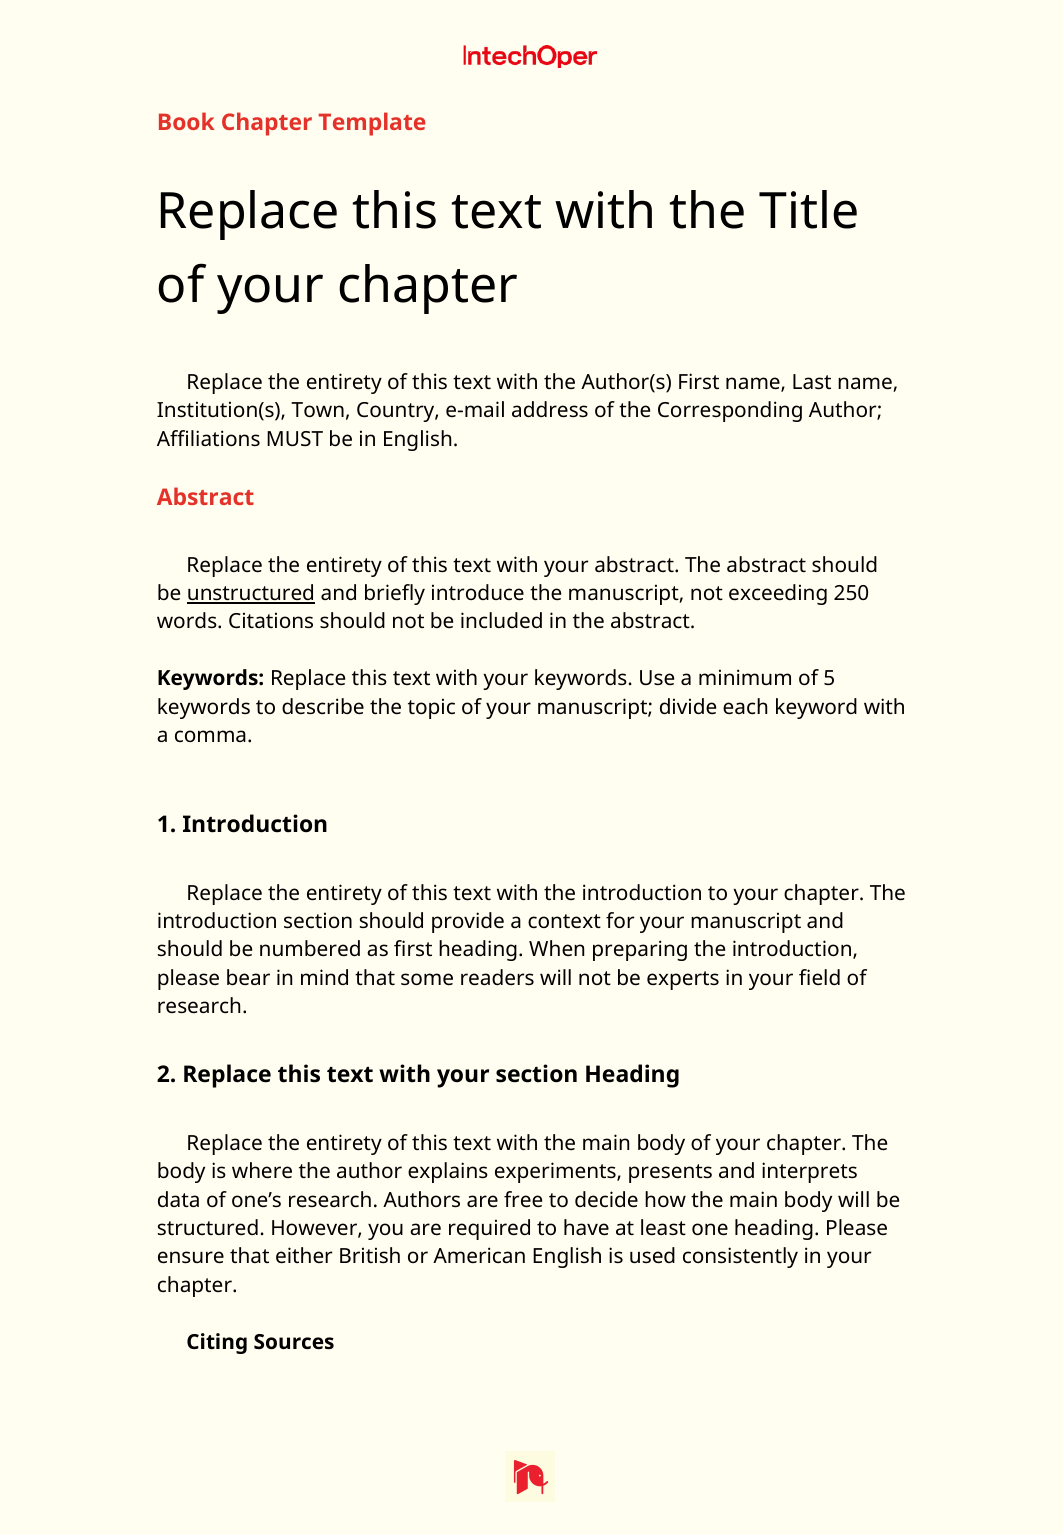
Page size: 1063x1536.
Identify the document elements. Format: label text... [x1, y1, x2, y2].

subtitle 2. Replace this text with your section Heading [157, 1058, 906, 1089]
text Book Chapter Template [157, 106, 906, 138]
text Abstract [157, 481, 906, 512]
title Replace this text with the Title of your chapter [157, 176, 906, 317]
text Citing Sources [157, 1327, 906, 1355]
text Replace the entirety of this text with the introduction to your chapter. The introduction section should provide a context for your manuscript and should be numbered as first heading. When preparing the introduction, please bear in mind that some readers will not be experts in your field of research. [157, 878, 906, 1020]
text Replace the entirety of this text with the Author(s) First name, Last name, Institution(s), Town, Country, e-mail address of the Corresponding Author; Affiliations MUST be in English. [157, 367, 906, 452]
text Replace the entirety of this text with your abstract. The abstract should be unstructured and briefly introduce the manuscript, not exceeding 250 words. Citations should not be included in the abstract. [157, 550, 906, 635]
subtitle 1. Introduction [157, 808, 906, 839]
text Replace the entirety of this text with the main body of your chapter. The body is where the author explains experiments, presents and interprets data of one’s research. Authors are free to decide how the main body will be structured. However, you are required to have at least one heading. Please ensure that either British or American English is used consistently in your chapter. [157, 1128, 906, 1298]
picture [505, 1451, 555, 1502]
text Keywords: Replace this text with your keywords. Use a minimum of 5 keywords to describe the topic of your manuscript; divide each keyword with a comma. [157, 663, 906, 749]
picture [462, 45, 597, 67]
